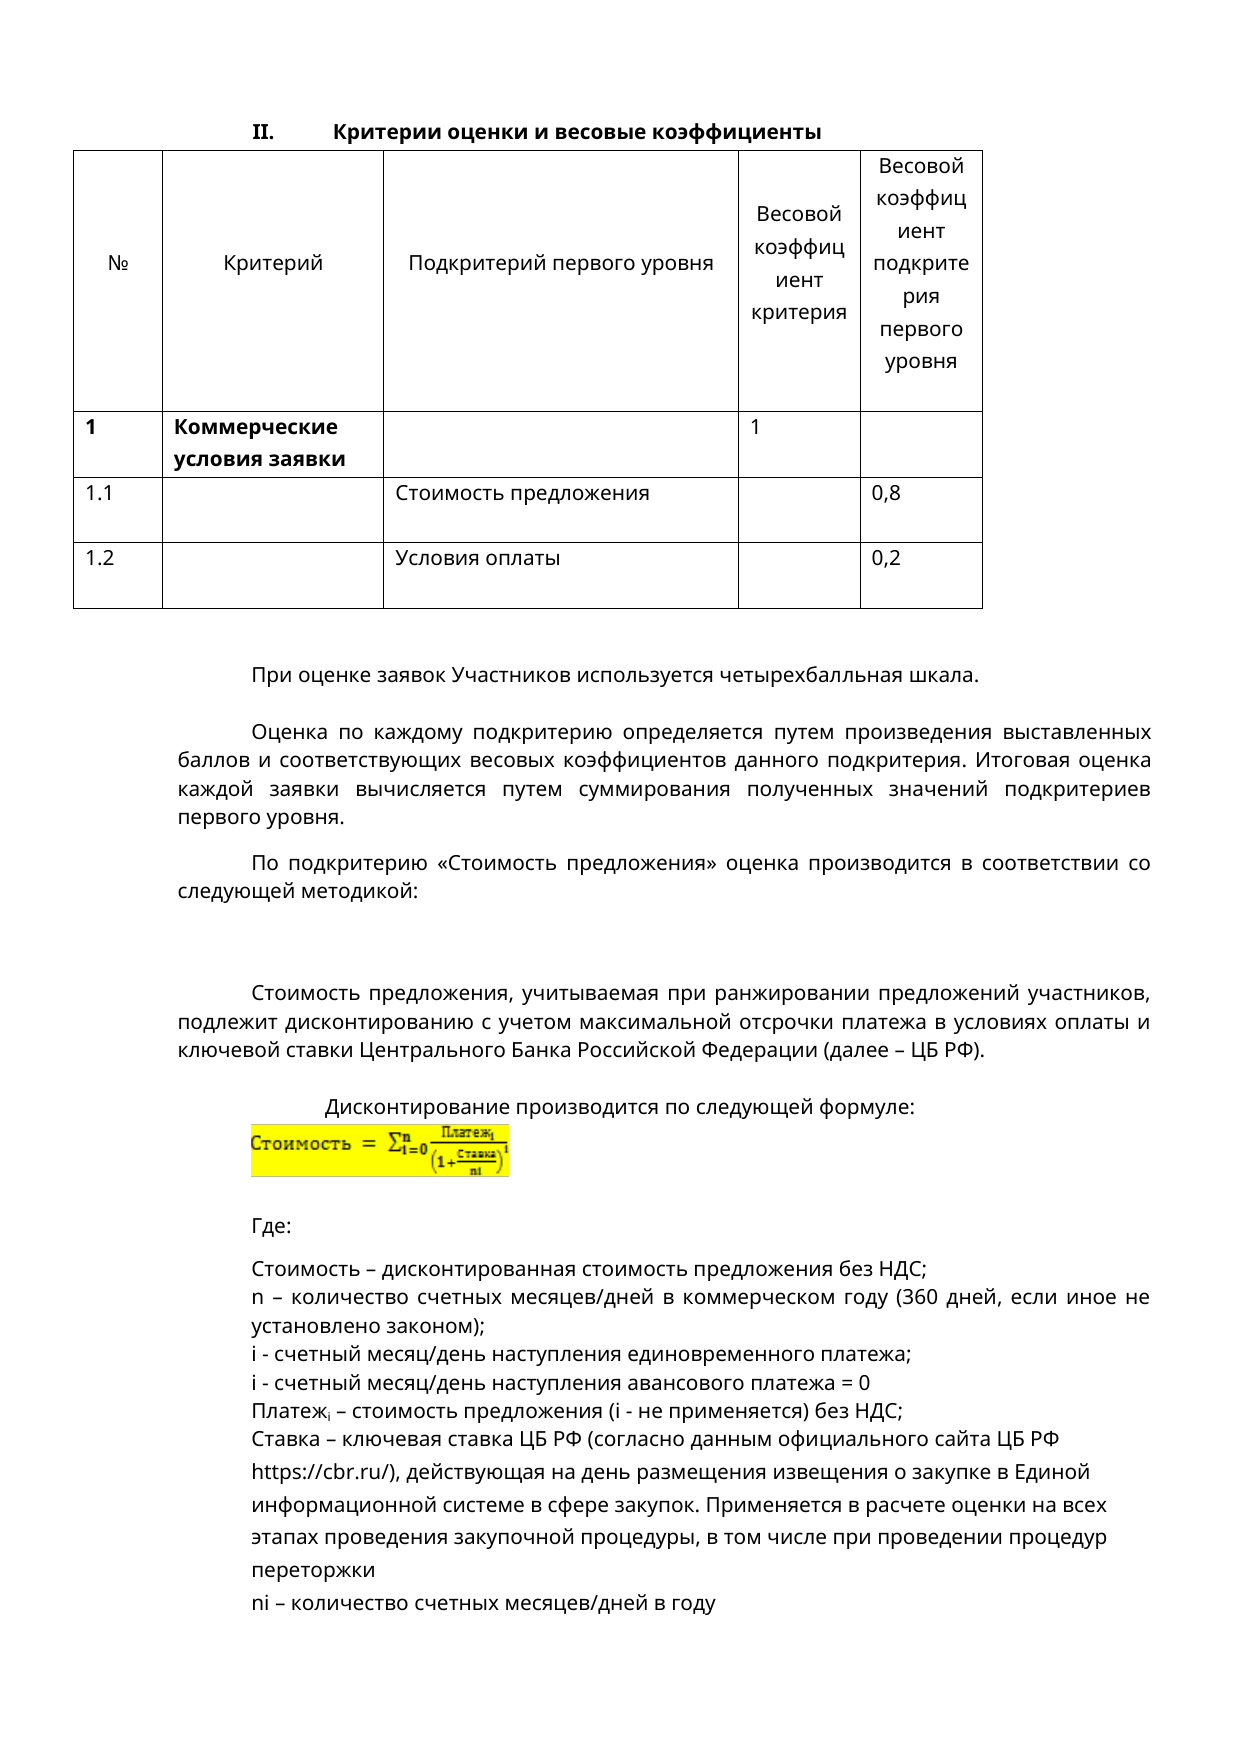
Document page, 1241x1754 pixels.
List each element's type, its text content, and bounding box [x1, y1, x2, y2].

text n – количество счетных месяцев/дней в коммерческом году (360 дней, если иное не установлено законом); [251, 1282, 1152, 1339]
text Ставка – ключевая ставка ЦБ РФ (согласно данным официального сайта ЦБ РФ https://cbr.ru/), действующая на день размещения извещения о закупке в Единой информационной системе в сфере закупок. Применяется в расчете оценки на всех этапах проведения закупочной процедуры, в том числе при проведении процедур переторжки [251, 1424, 1152, 1583]
list Критерии оценки и весовые коэффициенты [252, 117, 1152, 146]
table_header Весовой коэффициент подкритерия первого уровня [861, 151, 982, 411]
text Стоимость предложения, учитываемая при ранжировании предложений участников, подлежит дисконтированию с учетом максимальной отсрочки платежа в условиях оплаты и ключевой ставки Центрального Банка Российской Федерации (далее – ЦБ РФ). [177, 978, 1152, 1064]
table_cell 0,8 [861, 478, 982, 542]
text ni – количество счетных месяцев/дней в году [251, 1588, 1152, 1616]
table_header Весовой коэффициент критерия [739, 151, 860, 411]
text Платежi – стоимость предложения (i - не применяется) без НДС; [251, 1396, 1152, 1424]
table_cell [163, 478, 383, 542]
text При оценке заявок Участников используется четырехбалльная шкала. [177, 660, 1152, 688]
text i - счетный месяц/день наступления авансового платежа = 0 [251, 1368, 1152, 1396]
text Стоимость – дисконтированная стоимость предложения без НДС; [251, 1254, 1152, 1282]
text Оценка по каждому подкритерию определяется путем произведения выставленных баллов и соответствующих весовых коэффициентов данного подкритерия. Итоговая оценка каждой заявки вычисляется путем суммирования полученных значений подкритериев первого уровня. [177, 717, 1152, 831]
table_header Подкритерий первого уровня [384, 151, 738, 411]
table_cell [163, 543, 383, 608]
table_cell Стоимость предложения [384, 478, 738, 542]
picture [251, 1120, 509, 1191]
table_cell [739, 543, 860, 608]
table_cell 1 [739, 412, 860, 477]
text Дисконтирование производится по следующей формуле: [251, 1092, 1152, 1121]
table_cell [861, 412, 982, 477]
text Где: [251, 1211, 1152, 1240]
table_cell 1.1 [74, 478, 162, 542]
table_header Критерий [163, 151, 383, 411]
table_cell 1.2 [74, 543, 162, 608]
table_cell 1 [74, 412, 162, 477]
table_cell [739, 478, 860, 542]
text По подкритерию «Стоимость предложения» оценка производится в соответствии со следующей методикой: [177, 848, 1152, 904]
text i - счетный месяц/день наступления единовременного платежа; [251, 1339, 1152, 1368]
table_cell [384, 412, 738, 477]
table_cell 0,2 [861, 543, 982, 608]
table_cell Условия оплаты [384, 543, 738, 608]
table_header № [74, 151, 162, 411]
table_cell Коммерческие условия заявки [163, 412, 383, 477]
